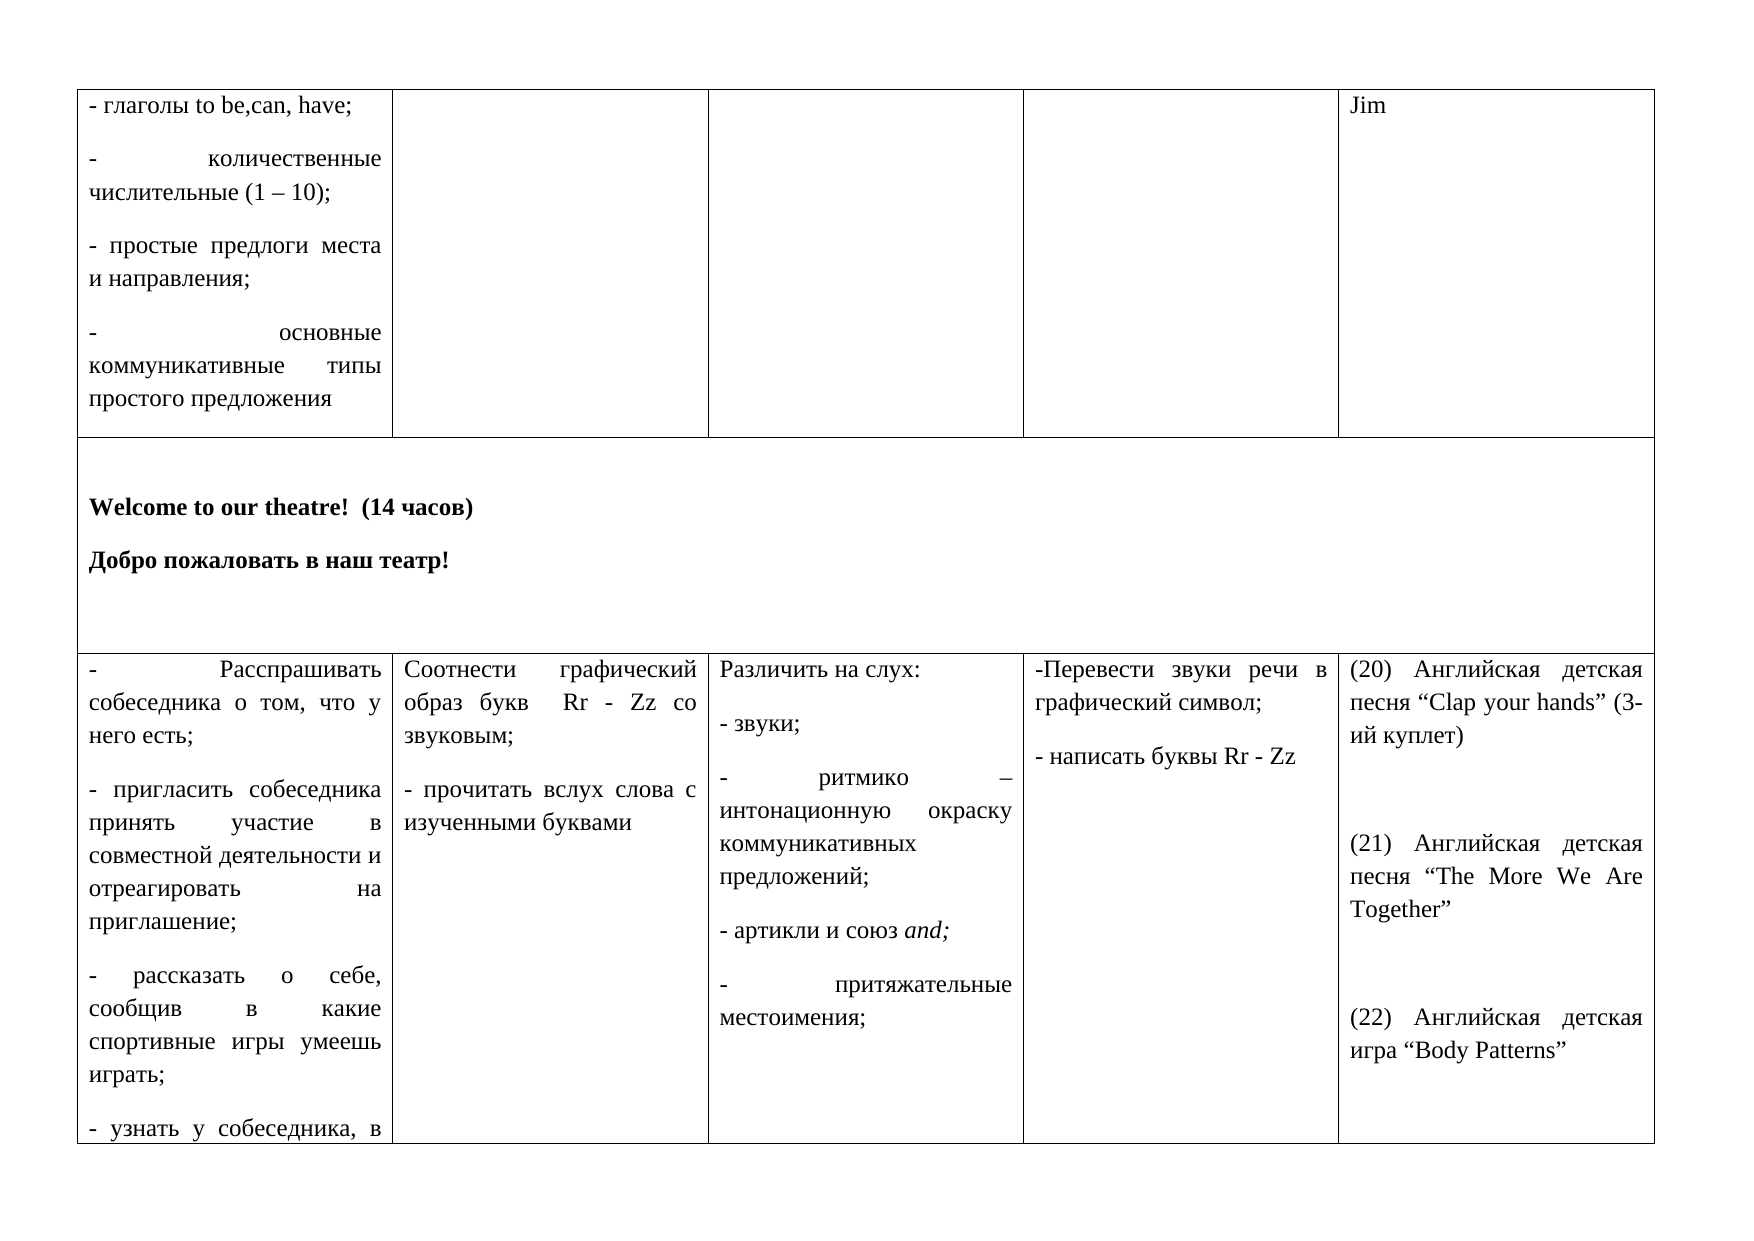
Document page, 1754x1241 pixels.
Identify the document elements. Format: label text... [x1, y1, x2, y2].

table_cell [709, 90, 1023, 437]
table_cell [78, 90, 392, 437]
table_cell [393, 654, 708, 1142]
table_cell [393, 90, 708, 437]
table_cell Welcome to our theatre! (14 часов) Добро пожаловать в наш театр! [78, 438, 1654, 653]
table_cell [709, 654, 1023, 1142]
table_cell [78, 654, 392, 1142]
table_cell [1024, 654, 1338, 1142]
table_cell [1024, 90, 1338, 437]
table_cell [1339, 90, 1654, 437]
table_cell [1339, 654, 1654, 1142]
